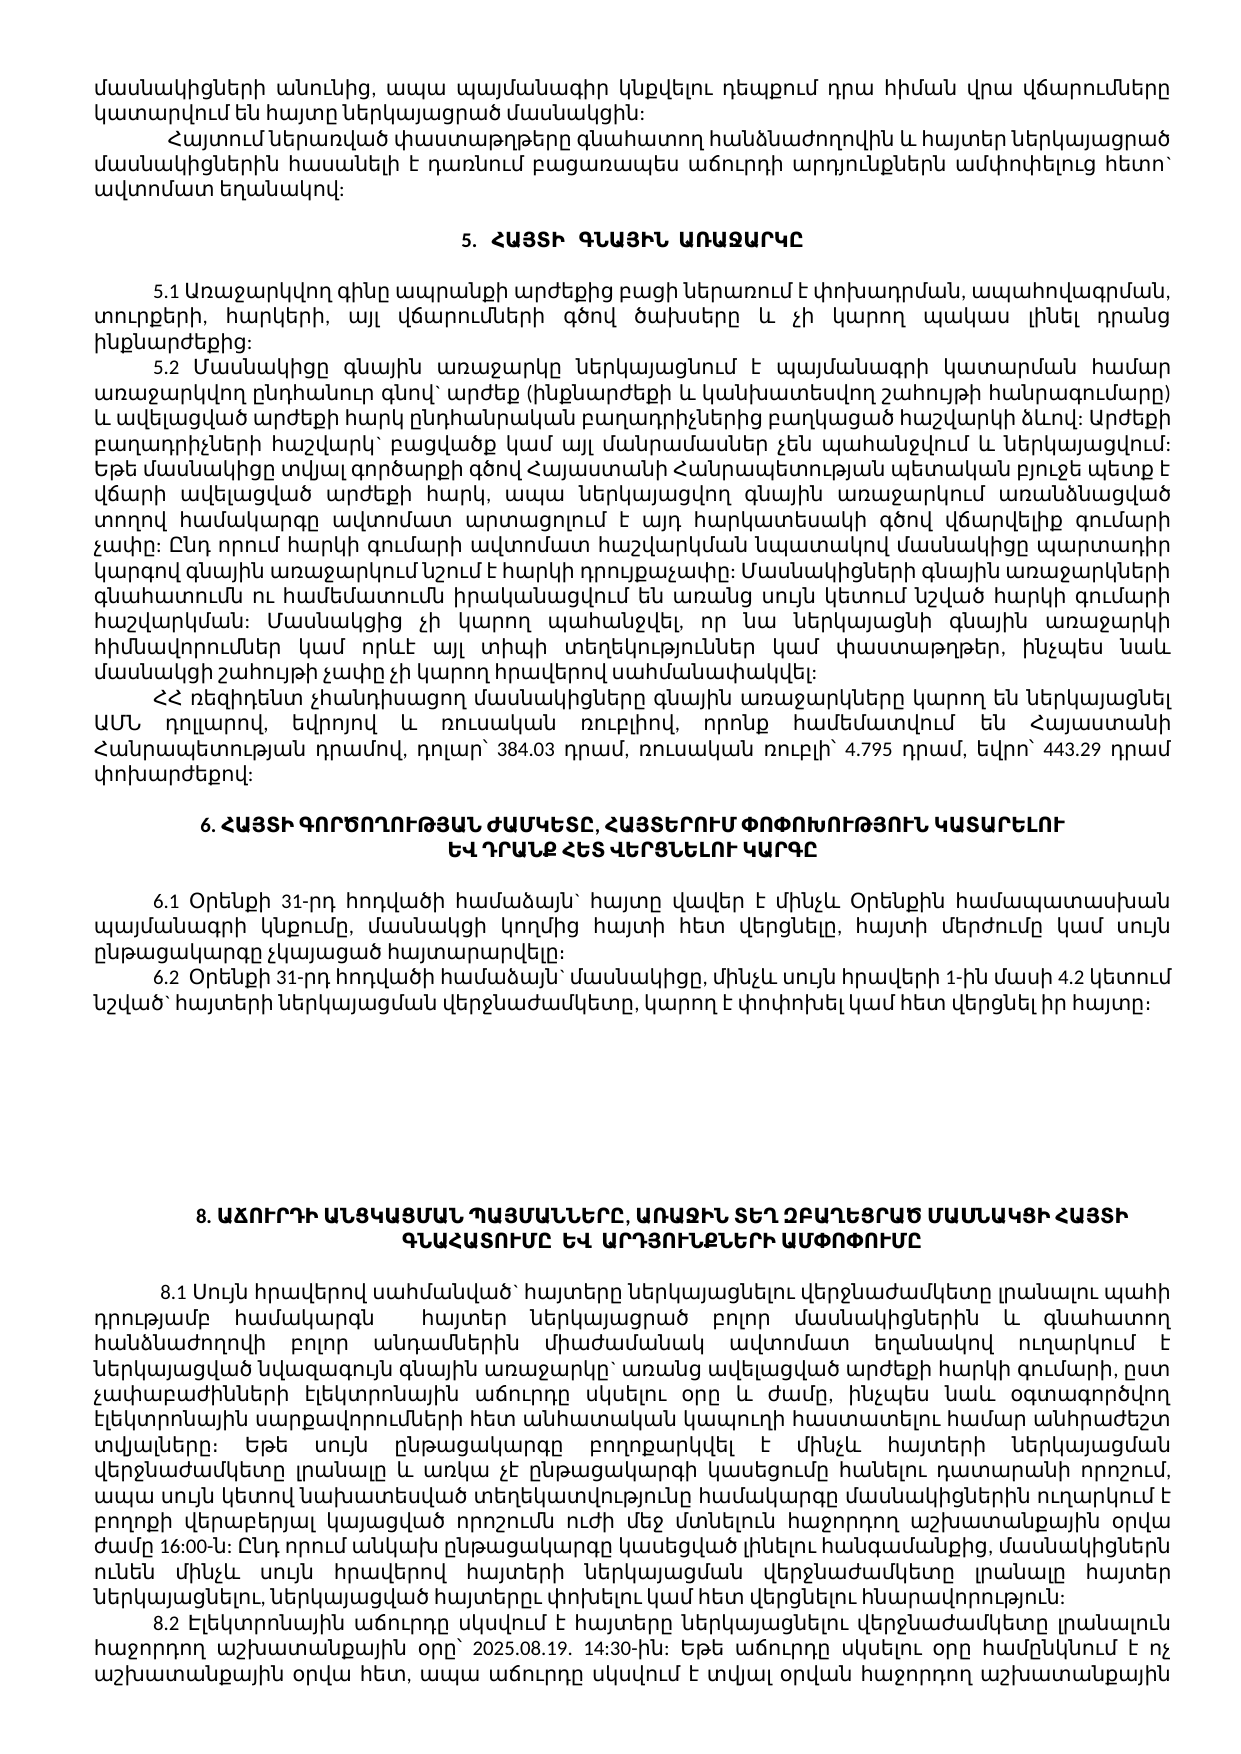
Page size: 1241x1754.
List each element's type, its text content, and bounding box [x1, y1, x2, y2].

text 6. ՀԱՅՏԻ ԳՈՐԾՈՂՈՒԹՅԱՆ ԺԱՄԿԵՏԸ, ՀԱՅՏԵՐՈՒՄ ՓՈՓՈԽՈՒԹՅՈՒՆ ԿԱՏԱՐԵԼՈՒ [94, 812, 1171, 837]
text 5.1 Առաջարկվող գինը ապրանքի արժեքից բացի ներառում է փոխադրման, ապահովագրման, տուրքերի, հարկերի, այլ վճարումների գծով ծախսերը և չի կարող պակաս լինել դրանց ինքնարժեքից: [94, 278, 1171, 354]
text 8. ԱՃՈՒՐԴԻ ԱՆՑԿԱՑՄԱՆ ՊԱՅՄԱՆՆԵՐԸ, ԱՌԱՋԻՆ ՏԵՂ ԶԲԱՂԵՑՐԱԾ ՄԱՍՆԱԿՑԻ ՀԱՅՏԻ [94, 1203, 1171, 1229]
text 6.2 Օրենքի 31-րդ հոդվածի համաձայն` մասնակիցը, մինչև սույն հրավերի 1-ին մասի 4.2 կետում նշված` հայտերի ներկայացման վերջնաժամկետը, կարող է փոփոխել կամ հետ վերցնել իր հայտը։ [94, 964, 1171, 1015]
text 5.2 Մասնակիցը գնային առաջարկը ներկայացնում է պայմանագրի կատարման համար առաջարկվող ընդհանուր գնով` արժեք (ինքնարժեքի և կանխատեսվող շահույթի հանրագումարը) և ավելացված արժեքի հարկ ընդհանրական բաղադրիչներից բաղկացած հաշվարկի ձևով: Արժեքի բաղադրիչների հաշվարկ` բացվածք կամ այլ մանրամասներ չեն պահանջվում և ներկայացվում: Եթե մասնակիցը տվյալ գործարքի գծով Հայաստանի Հանրապետության պետական բյուջե պետք է վճարի ավելացված արժեքի հարկ, ապա ներկայացվող գնային առաջարկում առանձնացված տողով համակարգը ավտոմատ արտացոլում է այդ հարկատեսակի գծով վճարվելիք գումարի չափը: Ընդ որում հարկի գումարի ավտոմատ հաշվարկման նպատակով մասնակիցը պարտադիր կարգով գնային առաջարկում նշում է հարկի դրույքաչափը: Մասնակիցների գնային առաջարկների գնահատումն ու համեմատումն իրականացվում են առանց սույն կետում նշված հարկի գումարի հաշվարկման: Մասնակցից չի կարող պահանջվել, որ նա ներկայացնի գնային առաջարկի հիմնավորումներ կամ որևէ այլ տիպի տեղեկություններ կամ փաստաթղթեր, ինչպես նաև մասնակցի շահույթի չափը չի կարող հրավերով սահմանափակվել: [94, 354, 1171, 685]
text 8.1 Սույն հրավերով սահմանված` հայտերը ներկայացնելու վերջնաժամկետը լրանալու պահի դրությամբ համակարգն հայտեր ներկայացրած բոլոր մասնակիցներին և գնահատող հանձնաժողովի բոլոր անդամներին միաժամանակ ավտոմատ եղանակով ուղարկում է ներկայացված նվազագույն գնային առաջարկը` առանց ավելացված արժեքի հարկի գումարի, ըստ չափաբաժինների էլեկտրոնային աճուրդը սկսելու օրը և ժամը, ինչպես նաև օգտագործվող էլեկտրոնային սարքավորումների հետ անհատական կապուղի հաստատելու համար անհրաժեշտ տվյալները։ Եթե սույն ընթացակարգը բողոքարկվել է մինչև հայտերի ներկայացման վերջնաժամկետը լրանալը և առկա չէ ընթացակարգի կասեցումը հանելու դատարանի որոշում, ապա սույն կետով նախատեսված տեղեկատվությունը համակարգը մասնակիցներին ուղարկում է բողոքի վերաբերյալ կայացված որոշումն ուժի մեջ մտնելուն հաջորդող աշխատանքային օրվա ժամը 16:00-ն: Ընդ որում անկախ ընթացակարգը կասեցված լինելու հանգամանքից, մասնակիցներն ունեն մինչև սույն հրավերով հայտերի ներկայացման վերջնաժամկետը լրանալը հայտեր ներկայացնելու, ներկայացված հայտերըւ փոխելու կամ հետ վերցնելու հնարավորություն: [94, 1279, 1171, 1610]
text 6.1 Օրենքի 31-րդ հոդվածի համաձայն` հայտը վավեր է մինչև Օրենքին համապատասխան պայմանագրի կնքումը, մասնակցի կողմից հայտի հետ վերցնելը, հայտի մերժումը կամ սույն ընթացակարգը չկայացած հայտարարվելը։ [94, 888, 1171, 964]
text ՀՀ ռեզիդենտ չհանդիսացող մասնակիցները գնային առաջարկները կարող են ներկայացնել ԱՄՆ դոլլարով, եվրոյով և ռուսական ռուբլիով, որոնք համեմատվում են Հայաստանի Հանրապետության դրամով, դոլար՝ 384.03 դրամ, ռուսական ռուբլի՝ 4.795 դրամ, եվրո՝ 443.29 դրամ փոխարժեքով: [94, 685, 1171, 787]
text Հայտում ներառված փաստաթղթերը գնահատող հանձնաժողովին և հայտեր ներկայացրած մասնակիցներին հասանելի է դառնում բացառապես աճուրդի արդյունքներն ամփոփելուց հետո` ավտոմատ եղանակով: [94, 126, 1171, 202]
text 5. ՀԱՅՏԻ ԳՆԱՅԻՆ ԱՌԱՋԱՐԿԸ [94, 227, 1171, 253]
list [94, 75, 1171, 126]
text ԵՎ ԴՐԱՆՔ ՀԵՏ ՎԵՐՑՆԵԼՈՒ ԿԱՐԳԸ [94, 837, 1171, 863]
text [94, 1610, 1171, 1686]
text ԳՆԱՀԱՏՈՒՄԸ ԵՎ ԱՐԴՅՈՒՆՔՆԵՐԻ ԱՄՓՈՓՈՒՄԸ [94, 1229, 1171, 1254]
